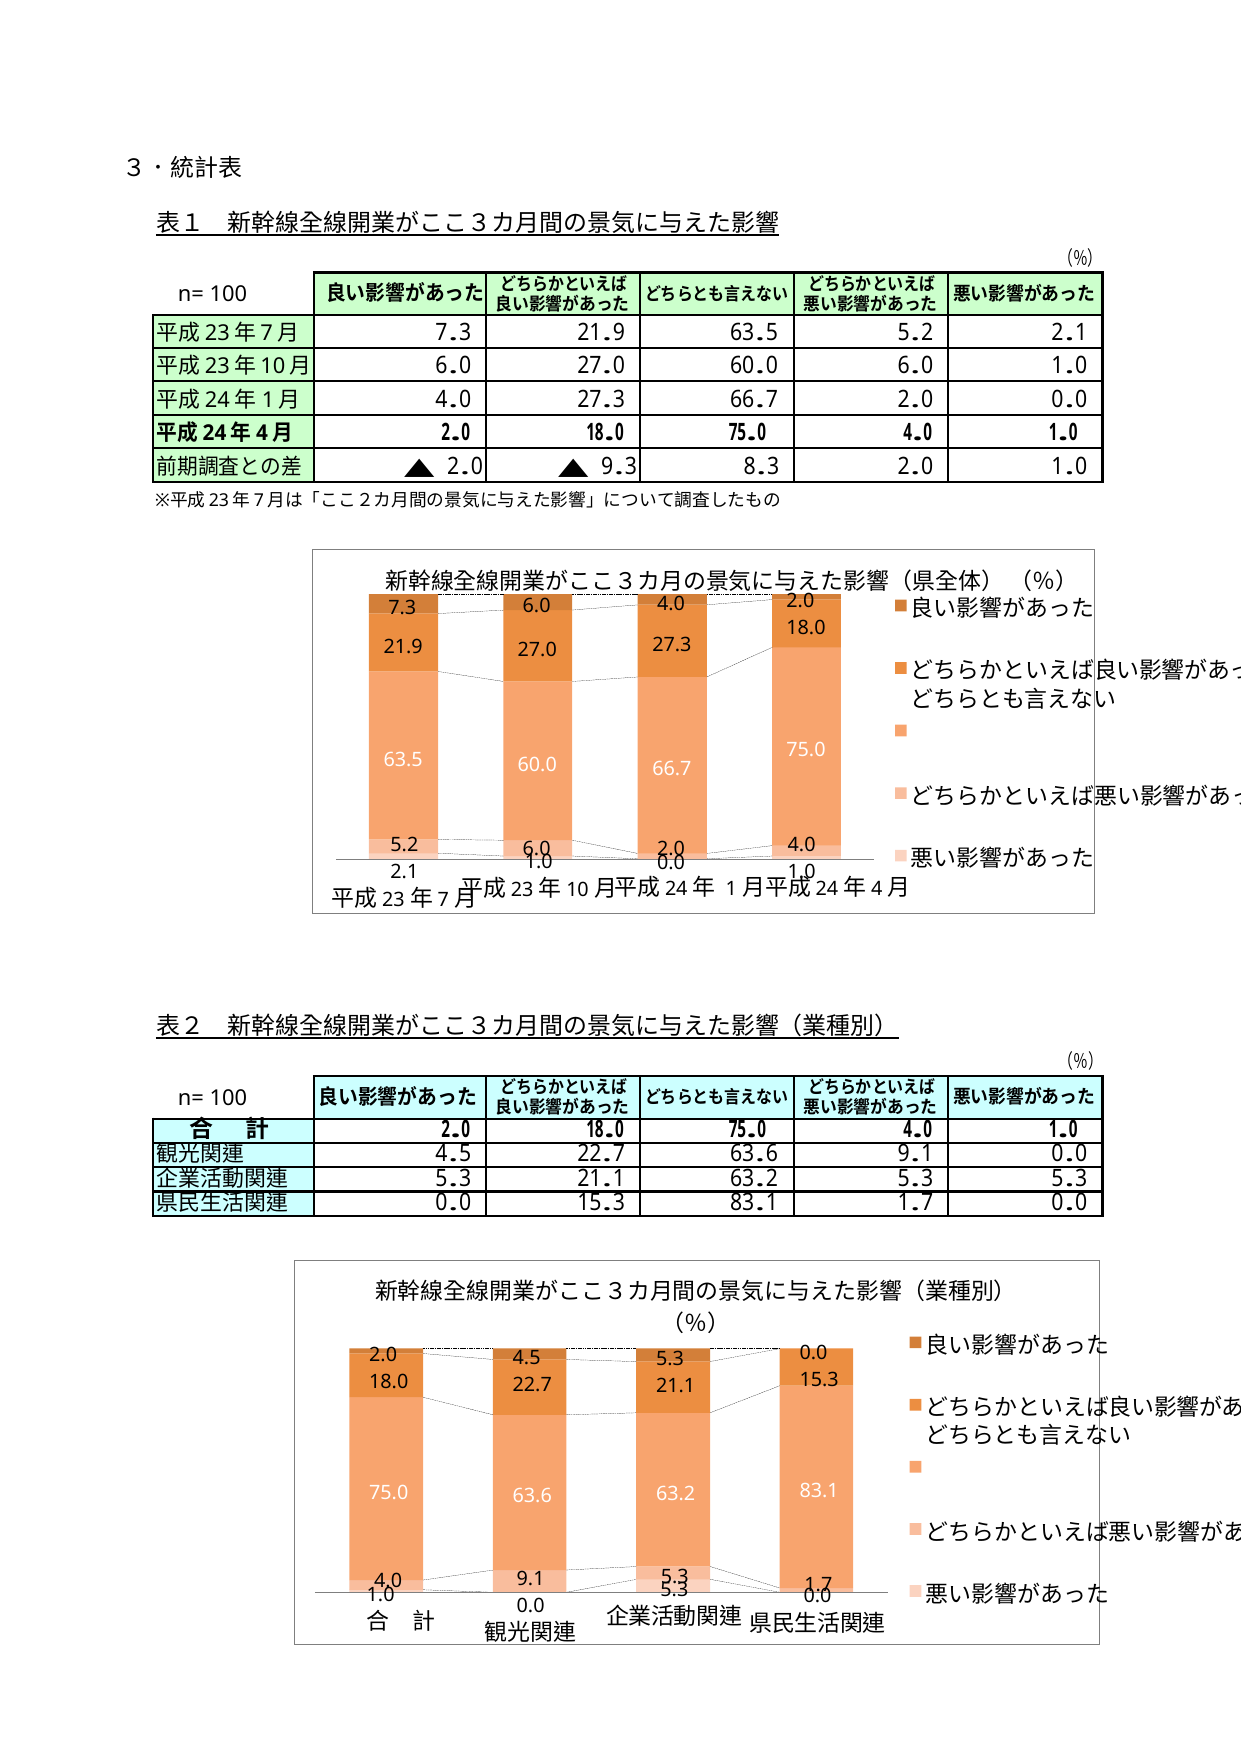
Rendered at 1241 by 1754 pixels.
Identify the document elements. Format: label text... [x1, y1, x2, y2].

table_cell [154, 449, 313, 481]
text 表１ 新幹線全線開業がここ３カ月間の景気に与えた影響 [156, 206, 784, 238]
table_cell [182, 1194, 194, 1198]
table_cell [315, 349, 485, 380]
subtitle ３．統計表 [123, 150, 1134, 183]
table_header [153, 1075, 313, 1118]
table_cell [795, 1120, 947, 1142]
subtitle 表２ 新幹線全線開業がここ３カ月間の景気に与えた影響（業種別） [156, 1009, 904, 1042]
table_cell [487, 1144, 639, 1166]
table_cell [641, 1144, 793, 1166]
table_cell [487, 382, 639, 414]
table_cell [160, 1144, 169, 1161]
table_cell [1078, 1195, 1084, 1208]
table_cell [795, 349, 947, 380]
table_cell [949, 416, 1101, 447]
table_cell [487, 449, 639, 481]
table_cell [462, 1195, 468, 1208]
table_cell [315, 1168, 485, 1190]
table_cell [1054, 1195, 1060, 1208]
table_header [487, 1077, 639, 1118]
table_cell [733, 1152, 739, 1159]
text ※平成23年7月は「ここ２カ月間の景気に与えた影響」について調査したもの [155, 488, 1134, 512]
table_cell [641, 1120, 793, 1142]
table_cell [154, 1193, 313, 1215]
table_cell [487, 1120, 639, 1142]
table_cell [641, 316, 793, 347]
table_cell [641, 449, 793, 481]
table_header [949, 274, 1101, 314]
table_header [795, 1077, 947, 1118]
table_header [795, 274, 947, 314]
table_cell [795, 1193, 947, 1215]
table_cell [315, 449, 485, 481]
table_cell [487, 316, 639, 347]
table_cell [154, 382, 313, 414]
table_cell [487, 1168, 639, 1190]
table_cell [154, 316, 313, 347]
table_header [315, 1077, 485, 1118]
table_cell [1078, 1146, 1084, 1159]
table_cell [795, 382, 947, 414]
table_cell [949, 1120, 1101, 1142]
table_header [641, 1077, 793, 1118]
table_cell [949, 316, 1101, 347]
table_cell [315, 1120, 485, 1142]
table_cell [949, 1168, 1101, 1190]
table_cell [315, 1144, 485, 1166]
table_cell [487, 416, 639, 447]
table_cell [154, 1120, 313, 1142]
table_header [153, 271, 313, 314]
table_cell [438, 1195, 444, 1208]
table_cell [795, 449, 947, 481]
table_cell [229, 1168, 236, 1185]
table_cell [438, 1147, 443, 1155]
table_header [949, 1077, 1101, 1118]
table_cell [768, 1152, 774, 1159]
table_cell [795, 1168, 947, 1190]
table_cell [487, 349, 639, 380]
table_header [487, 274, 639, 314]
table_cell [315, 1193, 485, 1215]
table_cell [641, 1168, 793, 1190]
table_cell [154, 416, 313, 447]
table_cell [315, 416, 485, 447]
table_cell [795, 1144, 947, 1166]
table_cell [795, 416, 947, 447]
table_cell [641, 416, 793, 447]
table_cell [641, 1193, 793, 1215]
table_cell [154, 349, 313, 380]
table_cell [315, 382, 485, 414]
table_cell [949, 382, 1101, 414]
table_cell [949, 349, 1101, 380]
text （％） [1058, 1048, 1134, 1075]
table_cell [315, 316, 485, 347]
text （％） [1058, 244, 1134, 271]
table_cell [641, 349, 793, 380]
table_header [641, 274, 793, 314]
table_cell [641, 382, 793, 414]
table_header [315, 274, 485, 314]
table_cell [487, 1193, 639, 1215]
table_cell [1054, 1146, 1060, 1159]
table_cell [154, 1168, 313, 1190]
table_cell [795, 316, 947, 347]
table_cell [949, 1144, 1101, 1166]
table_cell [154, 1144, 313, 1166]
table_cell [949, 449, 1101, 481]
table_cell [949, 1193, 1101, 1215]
